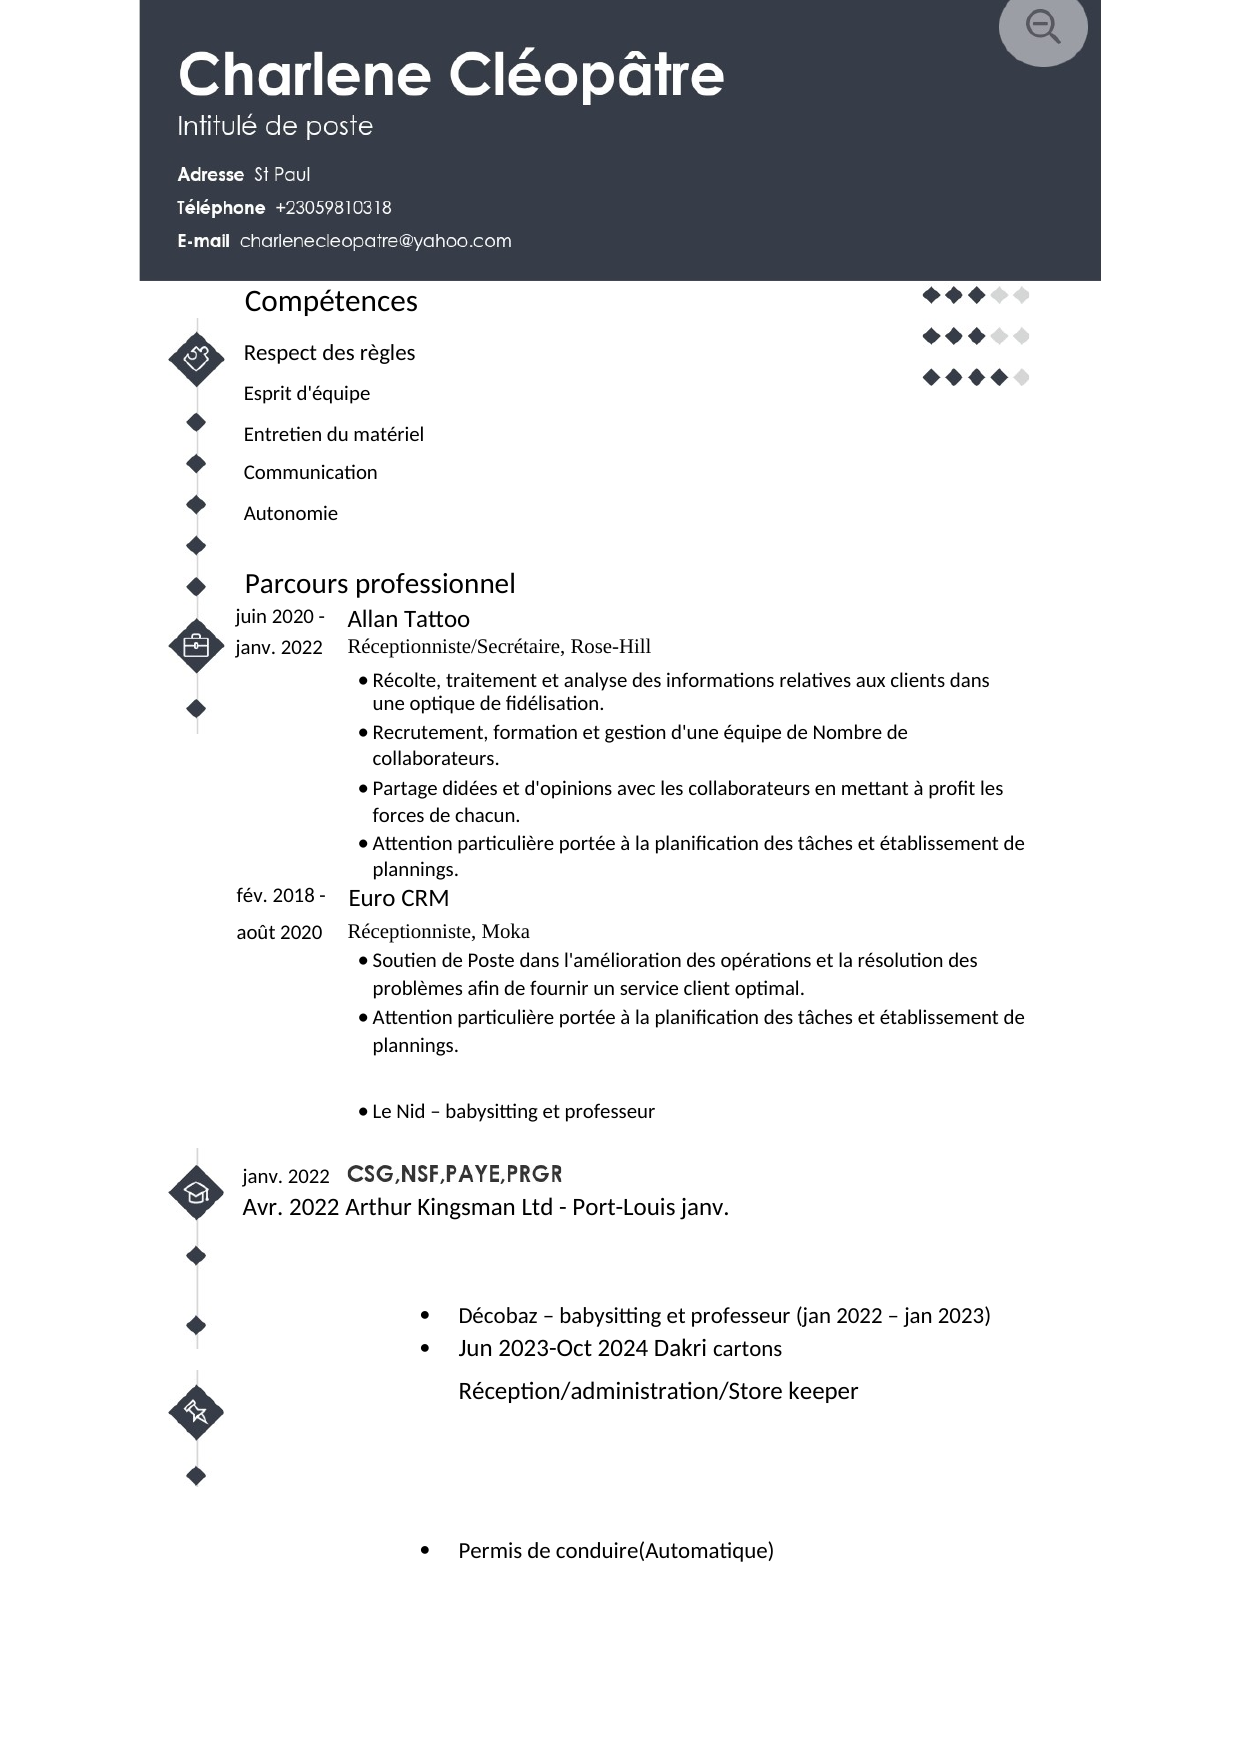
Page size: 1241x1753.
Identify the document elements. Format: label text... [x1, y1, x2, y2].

picture [168, 1148, 224, 1349]
picture [168, 1370, 224, 1487]
table_cell janv. 2022 [235, 634, 347, 882]
subtitle Parcours professionnel [237, 565, 1026, 601]
table_header Allan Tattoo [347, 603, 1026, 634]
table_cell Euro CRM [347, 882, 1026, 919]
table_header juin 2020 - [235, 603, 347, 634]
picture [347, 1165, 562, 1184]
list Jun 2023-Oct 2024 Dakri cartons Réception/administration/Store keeper [421, 1332, 995, 1405]
list Décobaz – babysitting et professeur (jan 2022 – jan 2023) [421, 1302, 1026, 1329]
text Autonomie [236, 500, 1026, 526]
text janv. 2022 [235, 1164, 1026, 1189]
text Respect des règles [236, 338, 922, 367]
text Avr. 2022 Arthur Kingsman Ltd - Port-Louis janv. [235, 1191, 995, 1222]
list Le Nid – babysitting et professeur [357, 1097, 1026, 1125]
picture [168, 318, 225, 734]
picture [139, 0, 1101, 386]
list Soutien de Poste dans l'amélioration des opérations et la résolution des problèmes afin de fournir un service client optimal. [357, 945, 1026, 1000]
table_cell août 2020 [235, 919, 347, 945]
text Entretien du matériel [236, 421, 1026, 446]
text Compétences [237, 281, 922, 319]
table_cell Réceptionniste/Secrétaire, Rose-Hill Récolte, traitement et analyse des informations relatives aux clients dans une optique de fidélisation. Recrutement, formation et gestion d'une équipe de Nombre de collaborateurs. Partage didées et d'opinions avec les collaborateurs en mettant à profit les forces de chacun. Attention particulière portée à la planification des tâches et établissement de plannings. [347, 634, 1026, 882]
text Communication [236, 459, 1026, 484]
list Permis de conduire(Automatique) [421, 1536, 995, 1564]
table_cell Réceptionniste, Moka [347, 919, 1026, 945]
text Esprit d'équipe [236, 380, 1026, 405]
table_cell fév. 2018 - [235, 882, 347, 919]
list Attention particulière portée à la planification des tâches et établissement de plannings. [357, 1002, 1026, 1058]
